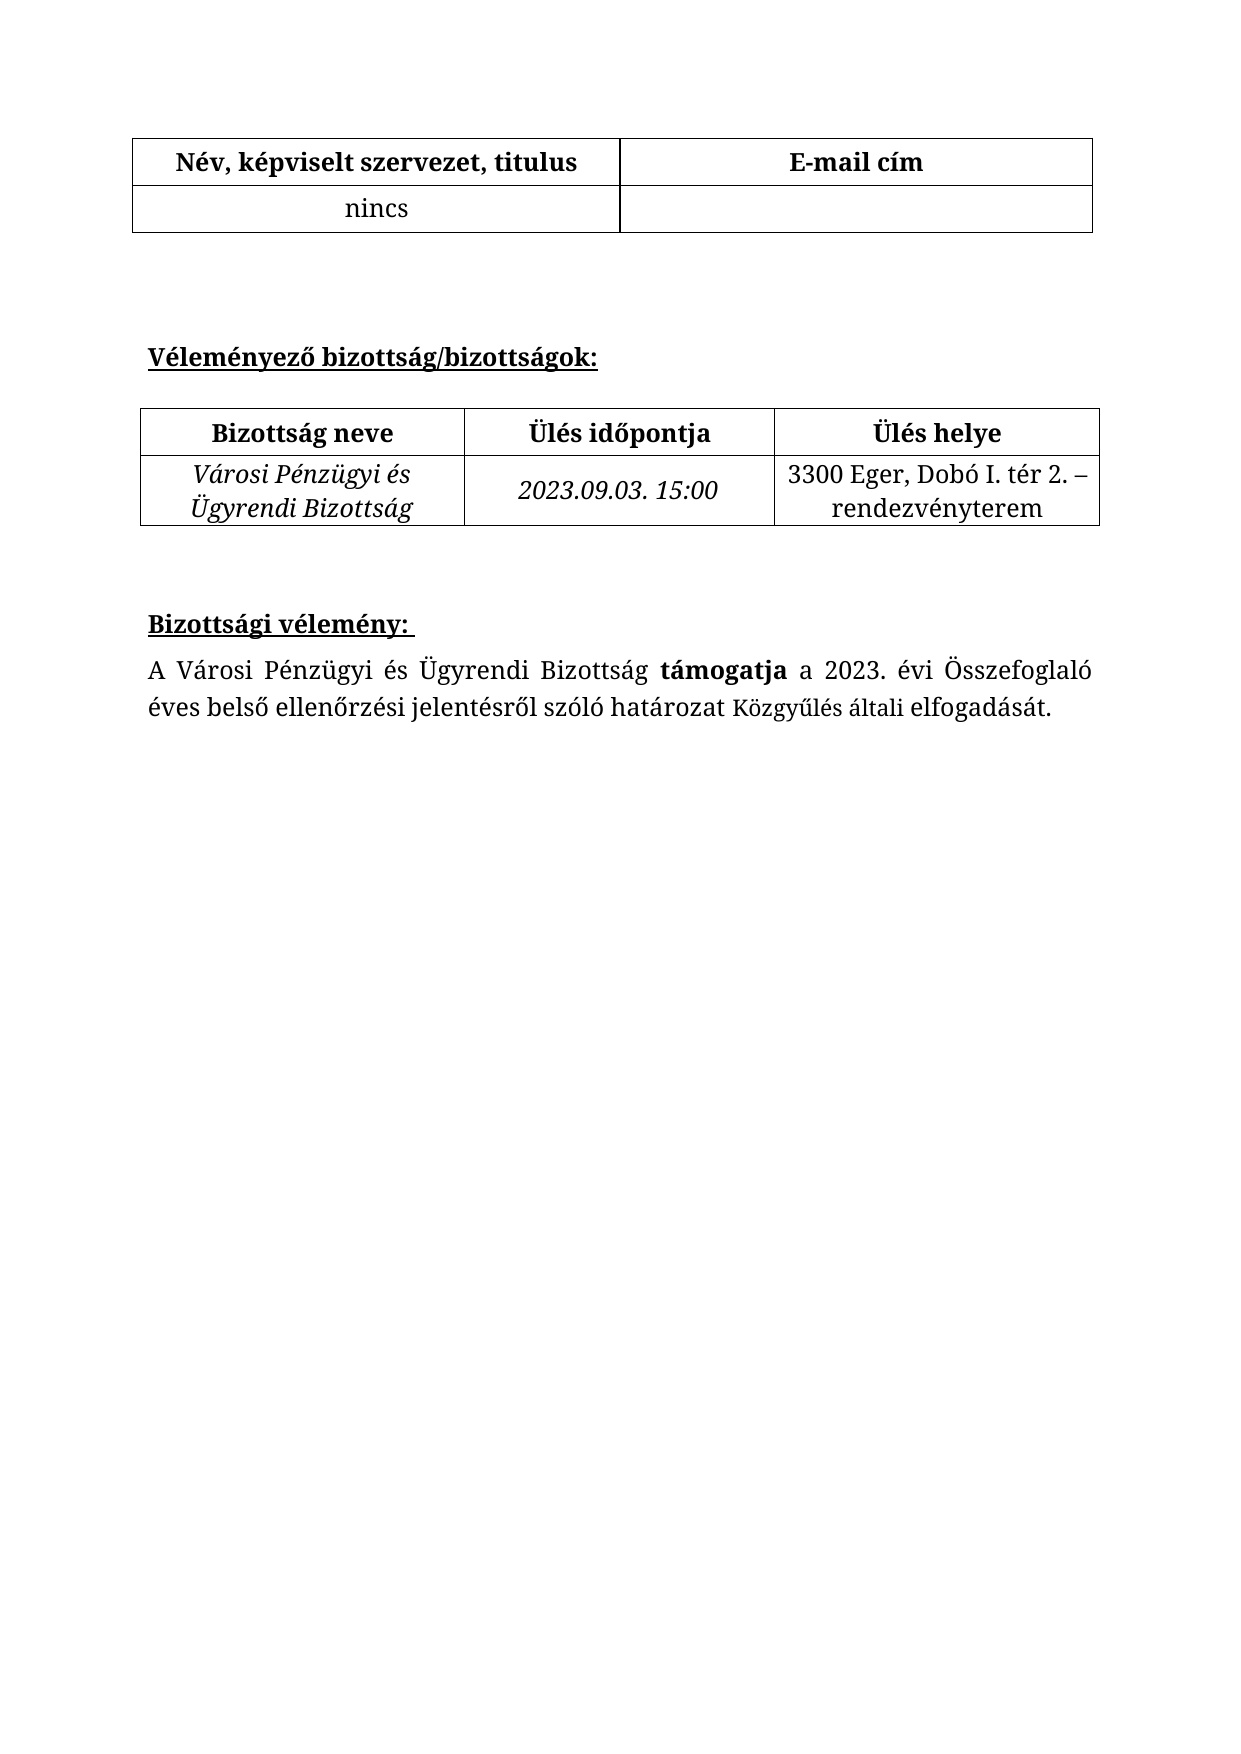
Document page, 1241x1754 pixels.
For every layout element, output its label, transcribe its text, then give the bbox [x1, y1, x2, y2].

table_header E-mail cím [621, 139, 1092, 185]
table_cell [621, 186, 1092, 232]
table_header Bizottság neve [141, 409, 464, 455]
table_cell 3300 Eger, Dobó I. tér 2. – rendezvényterem [775, 456, 1099, 524]
table_cell Városi Pénzügyi és Ügyrendi Bizottság [141, 456, 464, 524]
text A Városi Pénzügyi és Ügyrendi Bizottság támogatja a 2023. évi Összefoglaló éves belső ellenőrzési jelentésről szóló határozat Közgyűlés általi elfogadását. [148, 653, 1093, 724]
table_header Ülés időpontja [465, 409, 774, 455]
text Bizottsági vélemény: [148, 606, 1093, 640]
table_header Ülés helye [775, 409, 1099, 455]
table_cell 2023.09.03. 15:00 [465, 456, 774, 524]
table_cell nincs [133, 186, 619, 232]
table_header Név, képviselt szervezet, titulus [133, 139, 619, 185]
text Véleményező bizottság/bizottságok: [148, 340, 1093, 374]
